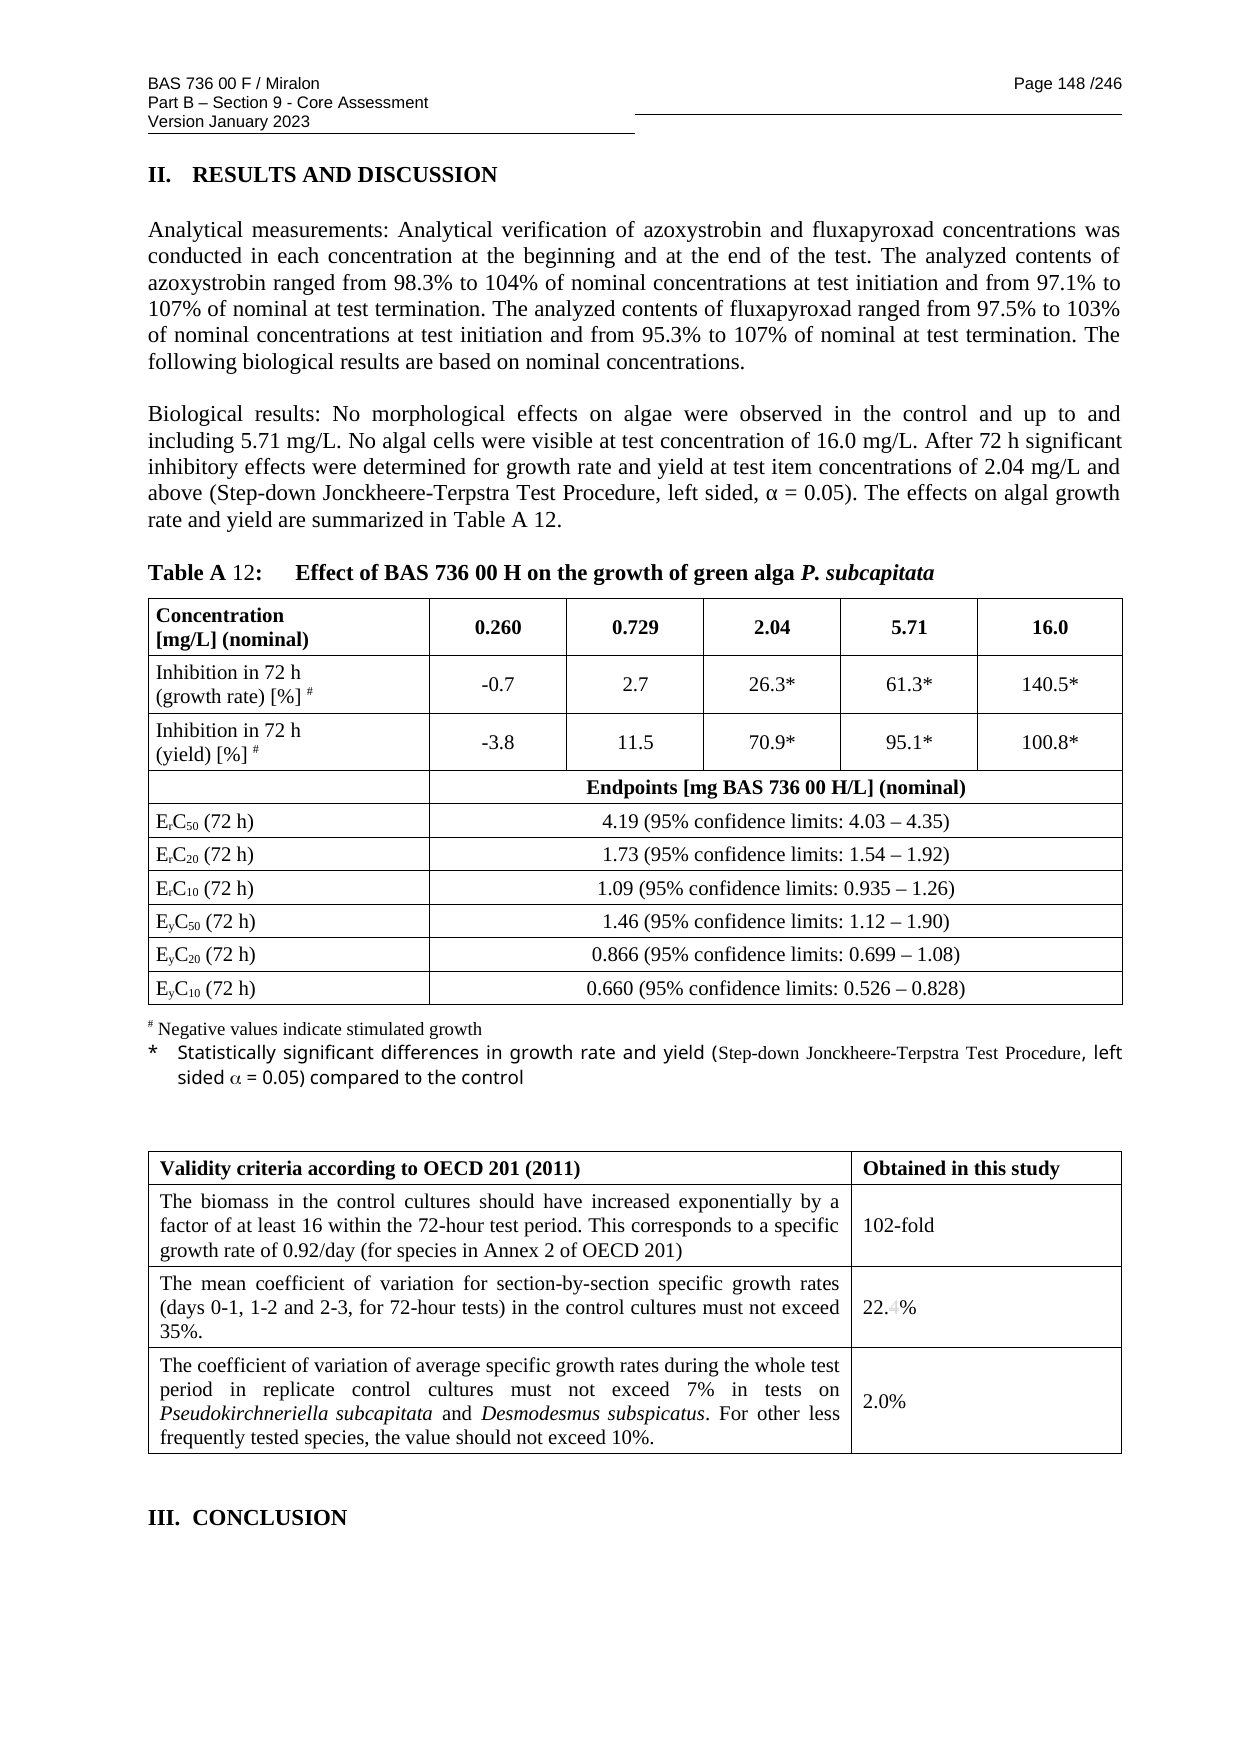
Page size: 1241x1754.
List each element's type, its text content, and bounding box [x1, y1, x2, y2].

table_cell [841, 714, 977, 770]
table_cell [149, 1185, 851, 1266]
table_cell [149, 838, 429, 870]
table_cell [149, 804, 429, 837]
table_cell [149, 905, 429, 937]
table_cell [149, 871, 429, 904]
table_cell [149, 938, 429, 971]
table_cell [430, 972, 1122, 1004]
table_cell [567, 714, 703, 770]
text II. RESULTS AND DISCUSSION [148, 161, 1122, 187]
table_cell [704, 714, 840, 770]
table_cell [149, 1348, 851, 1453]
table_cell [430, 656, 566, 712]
text * Statistically significant differences in growth rate and yield (Step-down Jonckheere-Terpstra Test Procedure, left sided = 0.05) compared to the control [148, 1039, 1122, 1090]
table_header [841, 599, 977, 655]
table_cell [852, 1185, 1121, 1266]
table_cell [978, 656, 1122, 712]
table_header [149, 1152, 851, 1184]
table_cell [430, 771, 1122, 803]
text # Negative values indicate stimulated growth [148, 1017, 1122, 1039]
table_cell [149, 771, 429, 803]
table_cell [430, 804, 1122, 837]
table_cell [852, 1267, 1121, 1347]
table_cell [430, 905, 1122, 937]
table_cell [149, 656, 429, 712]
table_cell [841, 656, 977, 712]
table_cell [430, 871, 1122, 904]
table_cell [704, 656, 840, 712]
text Analytical measurements: Analytical verification of azoxystrobin and fluxapyroxad concentrations was conducted in each concentration at the beginning and at the end of the test. The analyzed contents of azoxystrobin ranged from 98.3% to 104% of nominal concentrations at test initiation and from 97.1% to 107% of nominal at test termination. The analyzed contents of fluxapyroxad ranged from 97.5% to 103% of nominal concentrations at test initiation and from 95.3% to 107% of nominal at test termination. The following biological results are based on nominal concentrations. [148, 216, 1122, 374]
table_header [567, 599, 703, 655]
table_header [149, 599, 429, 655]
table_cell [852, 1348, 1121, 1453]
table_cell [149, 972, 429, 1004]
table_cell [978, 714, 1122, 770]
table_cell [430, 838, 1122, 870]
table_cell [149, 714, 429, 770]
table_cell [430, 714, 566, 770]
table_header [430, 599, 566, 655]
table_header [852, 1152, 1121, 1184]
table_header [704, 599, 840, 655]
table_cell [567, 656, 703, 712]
text Table A 12: Effect of BAS 736 00 H on the growth of green alga P. subcapitata [148, 558, 1122, 585]
text Biological results: No morphological effects on algae were observed in the control and up to and including 5.71 mg/L. No algal cells were visible at test concentration of 16.0 mg/L. After 72 h significant inhibitory effects were determined for growth rate and yield at test item concentrations of 2.04 mg/L and above (Step-down Jonckheere-Terpstra Test Procedure, left sided, α = 0.05). The effects on algal growth rate and yield are summarized in Table A 12. [148, 400, 1122, 532]
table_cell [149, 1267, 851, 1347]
text III. CONCLUSION [148, 1504, 1122, 1531]
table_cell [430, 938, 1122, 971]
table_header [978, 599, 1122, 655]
